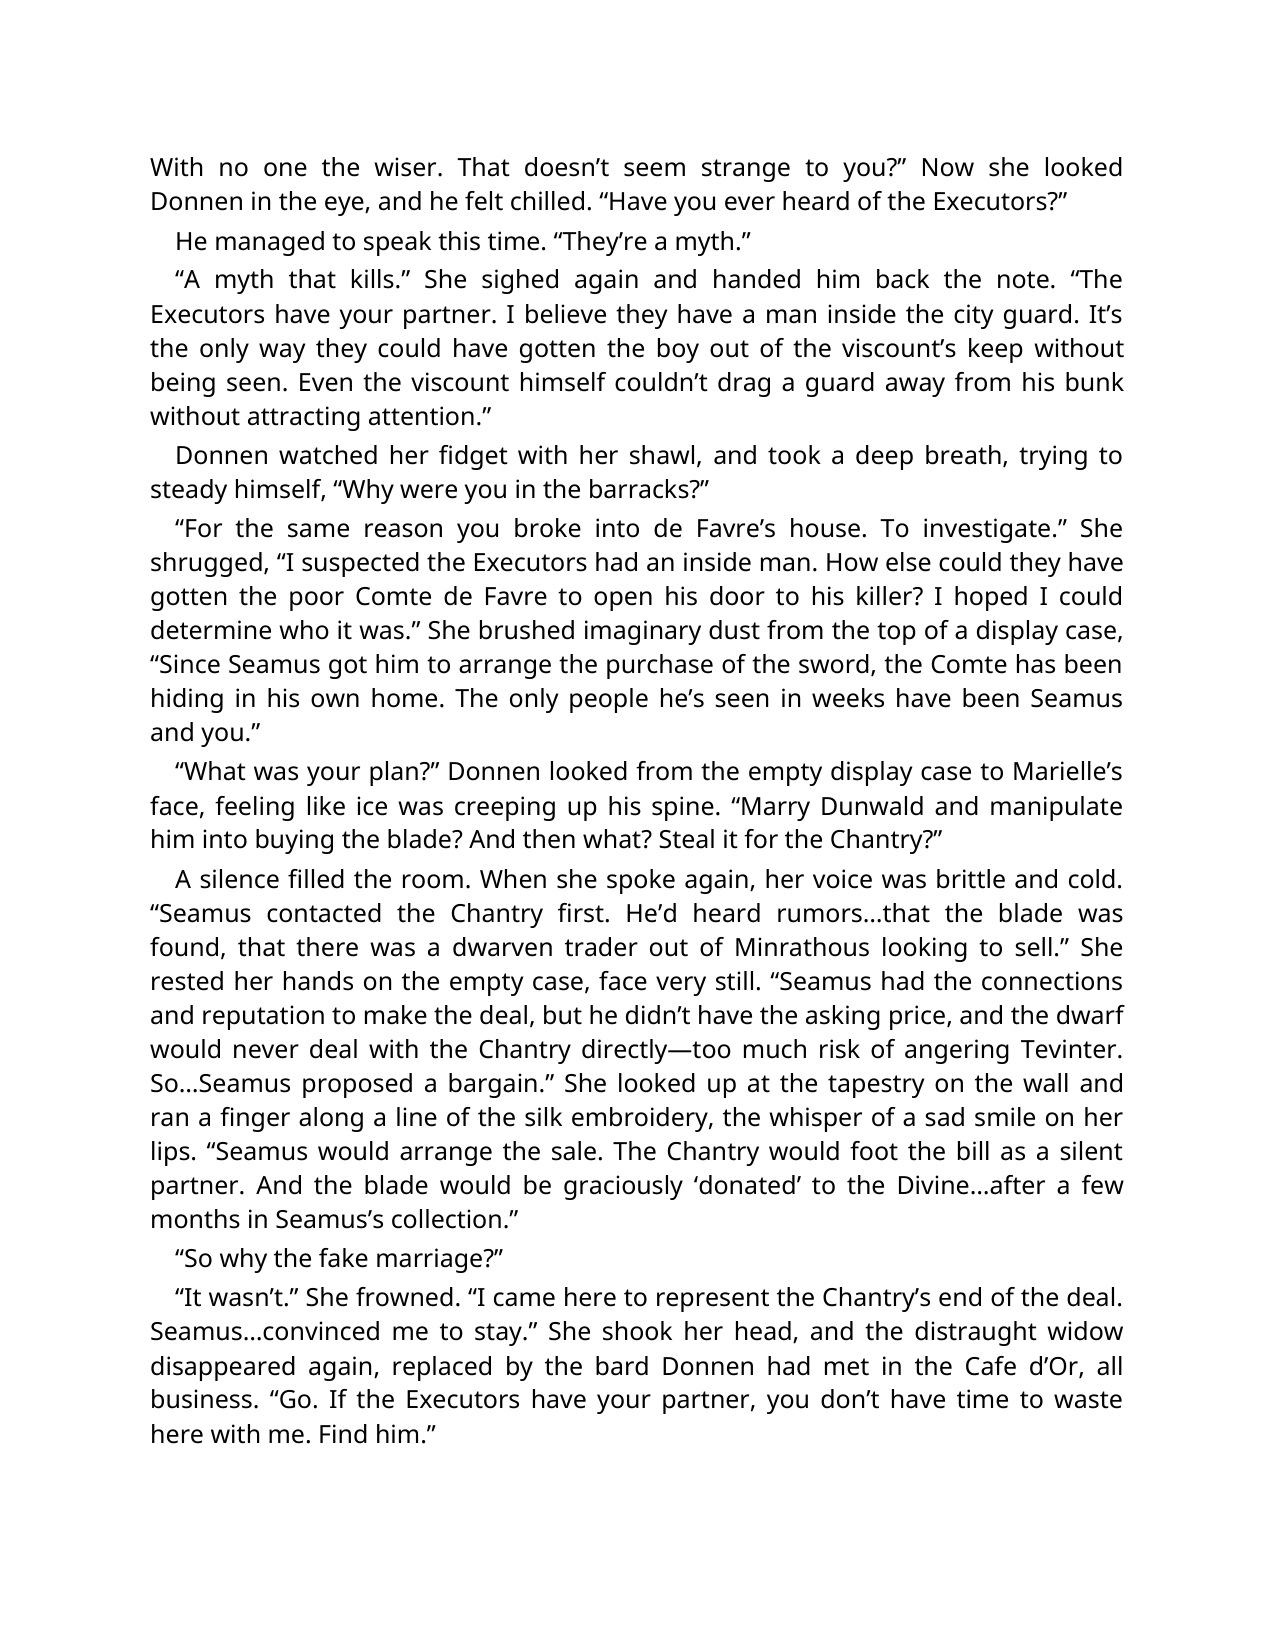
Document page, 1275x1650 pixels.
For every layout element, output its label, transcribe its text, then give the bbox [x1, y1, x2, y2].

text Donnen watched her fidget with her shawl, and took a deep breath, trying to steady himself, “Why were you in the barracks?” [150, 437, 1125, 506]
text He managed to speak this time. “They’re a myth.” [150, 223, 1125, 257]
text A silence filled the room. When she spoke again, her voice was brittle and cold. “Seamus contacted the Chantry first. He’d heard rumors…that the blade was found, that there was a dwarven trader out of Minrathous looking to sell.” She rested her hands on the empty case, face very still. “Seamus had the connections and reputation to make the deal, but he didn’t have the asking price, and the dwarf would never deal with the Chantry directly—too much risk of angering Tevinter. So…Seamus proposed a bargain.” She looked up at the tapestry on the wall and ran a finger along a line of the silk embroidery, the whisper of a sad smile on her lips. “Seamus would arrange the sale. The Chantry would foot the bill as a silent partner. And the blade would be graciously ‘donated’ to the Divine…after a few months in Seamus’s collection.” [150, 861, 1125, 1236]
text “So why the fake marriage?” [150, 1241, 1125, 1275]
text “A myth that kills.” She sighed again and handed him back the note. “The Executors have your partner. I believe they have a man inside the city guard. It’s the only way they could have gotten the boy out of the viscount’s keep without being seen. Even the viscount himself couldn’t drag a guard away from his bunk without attracting attention.” [150, 262, 1125, 432]
text “It wasn’t.” She frowned. “I came here to represent the Chantry’s end of the deal. Seamus…convinced me to stay.” She shook her head, and the distraught widow disappeared again, replaced by the bard Donnen had met in the Cafe d’Or, all business. “Go. If the Executors have your partner, you don’t have time to waste here with me. Find him.” [150, 1280, 1125, 1450]
text “For the same reason you broke into de Favre’s house. To investigate.” She shrugged, “I suspected the Executors had an inside man. How else could they have gotten the poor Comte de Favre to open his door to his killer? I hoped I could determine who it was.” She brushed imaginary dust from the top of a display case, “Since Seamus got him to arrange the purchase of the sword, the Comte has been hiding in his own home. The only people he’s seen in weeks have been Seamus and you.” [150, 511, 1125, 749]
text “What was your plan?” Donnen looked from the empty display case to Marielle’s face, feeling like ice was creeping up his spine. “Marry Dunwald and manipulate him into buying the blade? And then what? Steal it for the Chantry?” [150, 754, 1125, 856]
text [150, 150, 1125, 218]
